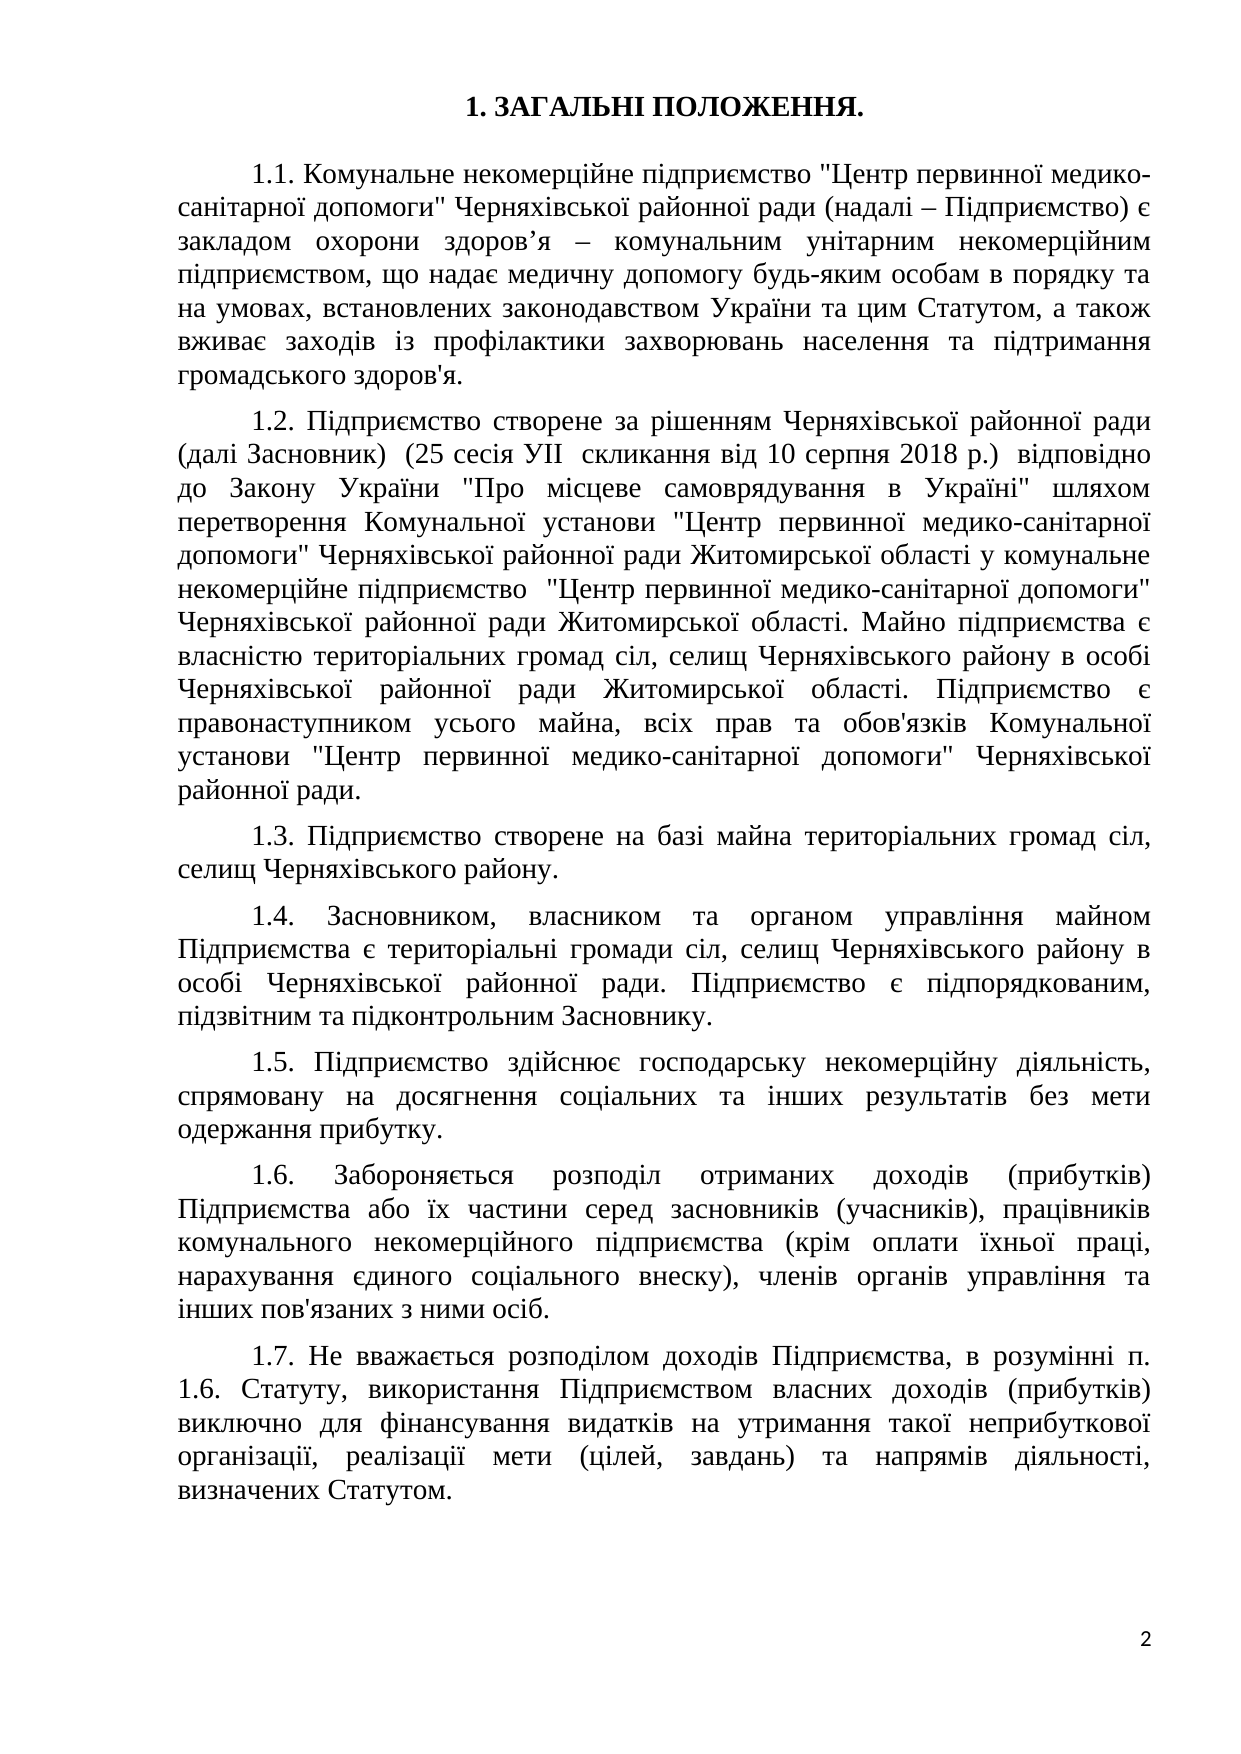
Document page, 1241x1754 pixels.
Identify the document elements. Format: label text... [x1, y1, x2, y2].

text 1.3. Підприємство створене на базі майна територіальних громад сіл, селищ Черняхівського району. [177, 818, 1152, 885]
text 1.2. Підприємство створене за рішенням Черняхівської районної ради (далі Засновник) (25 сесія УІІ скликання від 10 серпня 2018 р.) відповідно до Закону України "Про місцеве самоврядування в Україні" шляхом перетворення Комунальної установи "Центр первинної медико-санітарної допомоги" Черняхівської районної ради Житомирської області у комунальне некомерційне підприємство "Центр первинної медико-санітарної допомоги" Черняхівської районної ради Житомирської області. Майно підприємства є власністю територіальних громад сіл, селищ Черняхівського району в особі Черняхівської районної ради Житомирської області. Підприємство є правонаступником усього майна, всіх прав та обов'язків Комунальної установи "Центр первинної медико-санітарної допомоги" Черняхівської районної ради. [177, 403, 1152, 806]
text 1.7. Не вважається розподілом доходів Підприємства, в розумінні п. 1.6. Статуту, використання Підприємством власних доходів (прибутків) виключно для фінансування видатків на утримання такої неприбуткової організації, реалізації мети (цілей, завдань) та напрямів діяльності, визначених Статутом. [177, 1338, 1152, 1505]
text 1.5. Підприємство здійснює господарську некомерційну діяльність, спрямовану на досягнення соціальних та інших результатів без мети одержання прибутку. [177, 1044, 1152, 1145]
text 1.4. Засновником, власником та органом управління майном Підприємства є територіальні громади сіл, селищ Черняхівського району в особі Черняхівської районної ради. Підприємство є підпорядкованим, підзвітним та підконтрольним Засновнику. [177, 898, 1152, 1032]
text 1. ЗАГАЛЬНІ ПОЛОЖЕННЯ. [177, 89, 1152, 122]
text 1.6. Забороняється розподіл отриманих доходів (прибутків) Підприємства або їх частини серед засновників (учасників), працівників комунального некомерційного підприємства (крім оплати їхньої праці, нарахування єдиного соціального внеску), членів органів управління та інших пов'язаних з ними осіб. [177, 1157, 1152, 1325]
text 1.1. Комунальне некомерційне підприємство "Центр первинної медико-санітарної допомоги" Черняхівської районної ради (надалі – Підприємство) є закладом охорони здоров’я – комунальним унітарним некомерційним підприємством, що надає медичну допомогу будь-яким особам в порядку та на умовах, встановлених законодавством України та цим Статутом, а також вживає заходів із профілактики захворювань населення та підтримання громадського здоров'я. [177, 156, 1152, 391]
